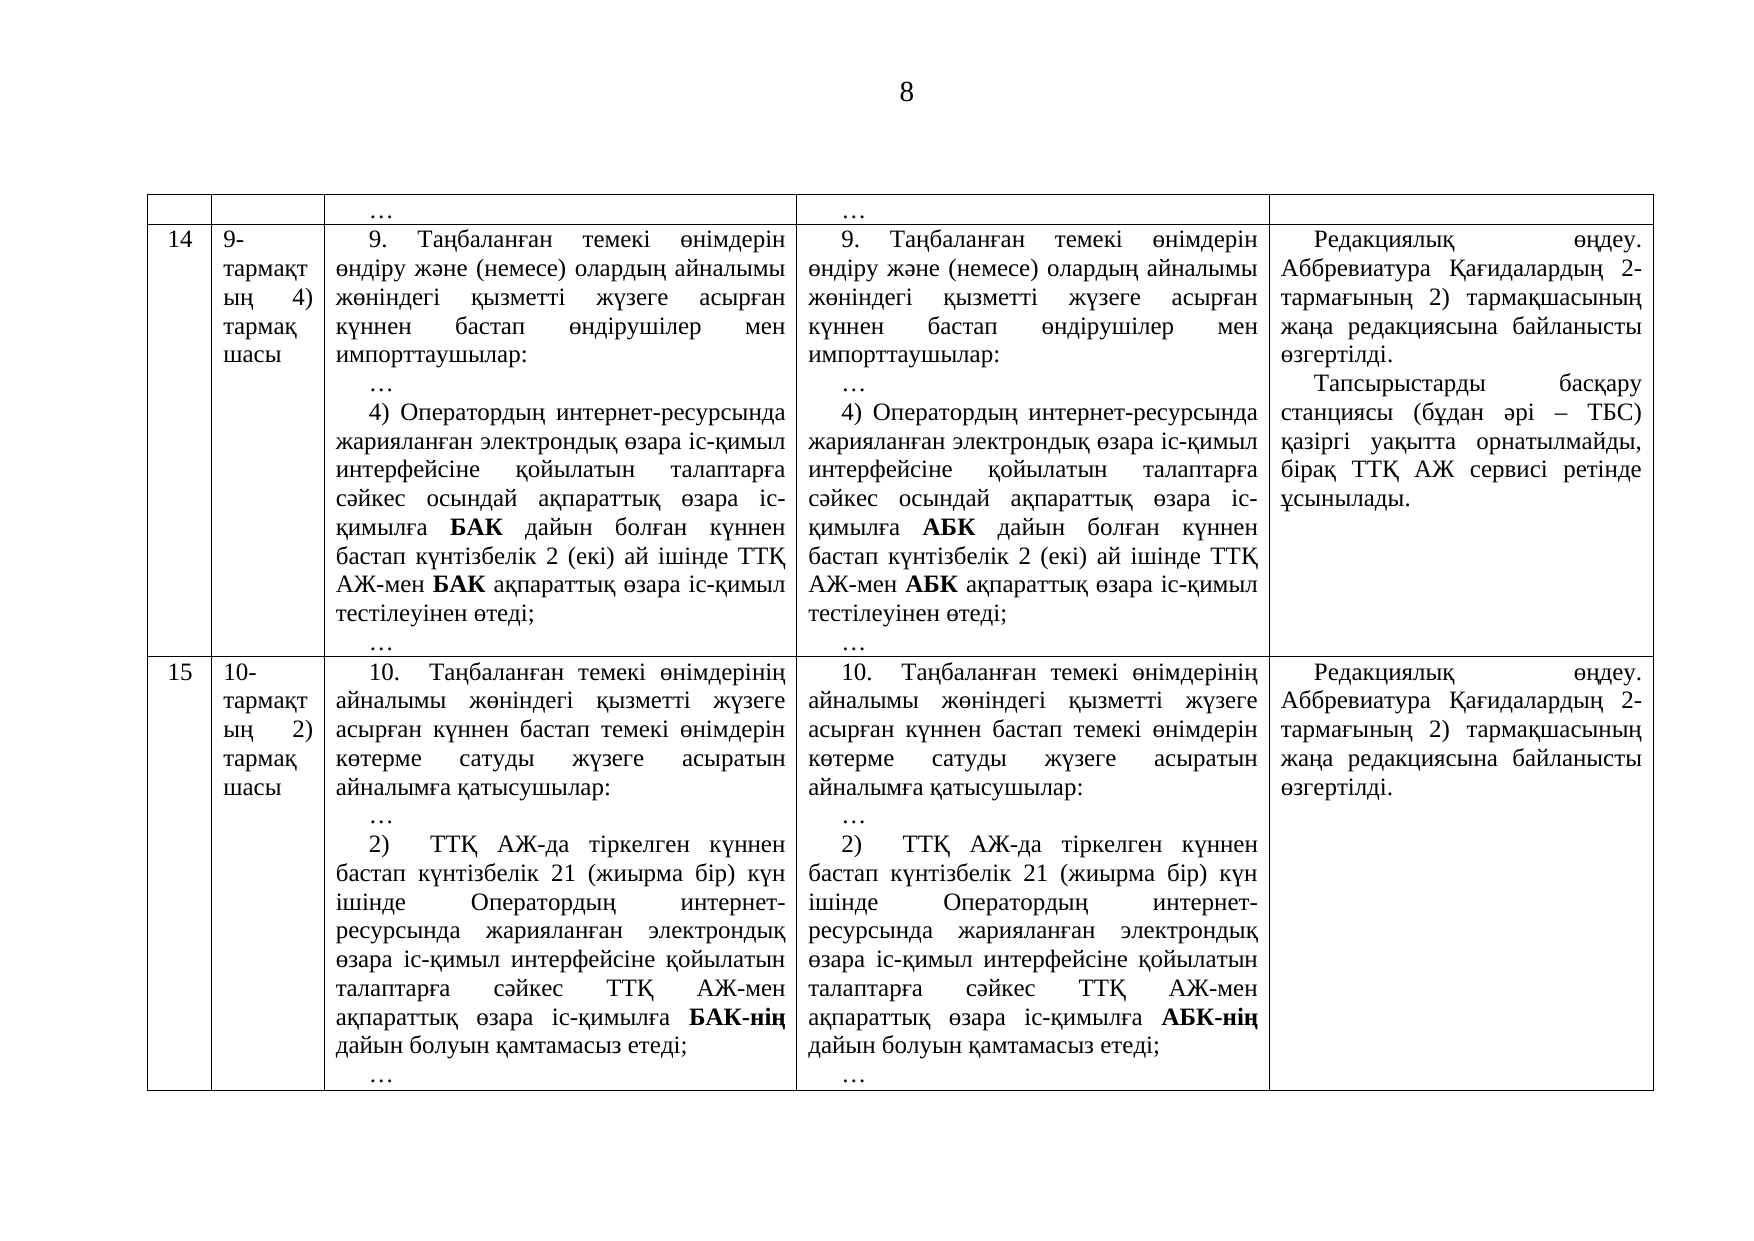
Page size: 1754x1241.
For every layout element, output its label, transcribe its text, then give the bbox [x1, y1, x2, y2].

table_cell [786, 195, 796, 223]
table_cell 13 [148, 195, 211, 223]
table_cell 10. Таңбаланған темекі өнімдерінің айналымы жөніндегі қызметті жүзеге асырған күннен бастап темекі өнімдерін көтерме сатуды жүзеге асыратын айналымға қатысушылар: … 2) ТТҚ АЖ-да тіркелген күннен бастап күнтізбелік 21 (жиырма бір) күн ішінде Оператордың интернет-ресурсында жарияланған электрондық өзара іс-қимыл интерфейсіне қойылатын талаптарға сәйкес ТТҚ АЖ-мен ақпараттық өзара іс-қимылға АБК-нің дайын болуын қамтамасыз етеді; … [797, 657, 1269, 1090]
table_cell 14 [148, 225, 211, 656]
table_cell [212, 195, 324, 223]
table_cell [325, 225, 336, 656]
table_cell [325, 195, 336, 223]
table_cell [1270, 657, 1653, 1090]
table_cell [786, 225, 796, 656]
table_cell 10-тармақтың 2) тармақшасы [212, 657, 324, 1090]
table_cell 15 [148, 657, 211, 1090]
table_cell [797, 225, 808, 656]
table_cell 9-тармақтың 4) тармақшасы [212, 225, 324, 656]
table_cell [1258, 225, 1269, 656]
table_cell 10. Таңбаланған темекі өнімдерінің айналымы жөніндегі қызметті жүзеге асырған күннен бастап темекі өнімдерін көтерме сатуды жүзеге асыратын айналымға қатысушылар: … 2) ТТҚ АЖ-да тіркелген күннен бастап күнтізбелік 21 (жиырма бір) күн ішінде Оператордың интернет-ресурсында жарияланған электрондық өзара іс-қимыл интерфейсіне қойылатын талаптарға сәйкес ТТҚ АЖ-мен ақпараттық өзара іс-қимылға БАК-нің дайын болуын қамтамасыз етеді; … [325, 657, 796, 1090]
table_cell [1270, 195, 1653, 223]
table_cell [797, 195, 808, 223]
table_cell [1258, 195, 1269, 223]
